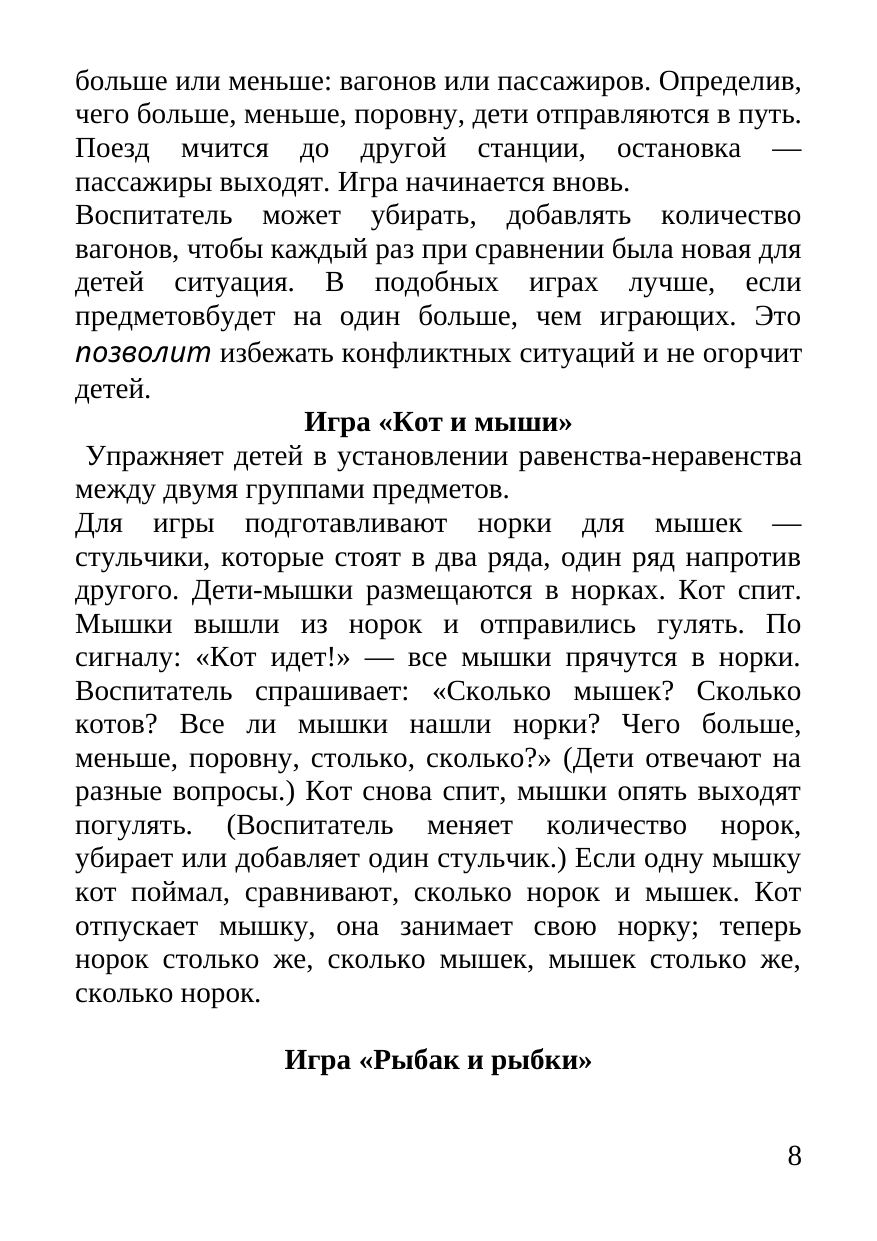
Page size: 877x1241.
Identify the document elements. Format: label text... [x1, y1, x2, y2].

text Игра «Кот и мыши» [75, 404, 802, 438]
text Воспитатель может убирать, добавлять количество вагонов, чтобы каждый раз при сравнении была новая для детей ситуация. В подобных играх лучше, если предметовбудет на один больше, чем играющих. Это позволит избежать конфликтных ситуаций и не огорчит детей. [75, 197, 802, 404]
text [75, 63, 802, 197]
text Для игры подготавливают норки для мышек — стульчики, которые стоят в два ряда, один ряд напротив другого. Дети-мышки размещаются в норках. Кот спит. Мышки вышли из норок и отправились гулять. По сигналу: «Кот идет!» — все мышки прячутся в норки. Воспитатель спрашивает: «Сколько мышек? Сколько котов? Все ли мышки нашли норки? Чего больше, меньше, поровну, столько, сколько?» (Дети отвечают на разные вопросы.) Кот снова спит, мышки опять выходят погулять. (Воспитатель меняет количество норок, убирает или добавляет один стульчик.) Если одну мышку кот поймал, сравнивают, сколько норок и мышек. Кот отпускает мышку, она занимает свою норку; теперь норок столько же, сколько мышек, мышек столько же, сколько норок. [75, 505, 802, 1008]
text Упражняет детей в установлении равенства-неравенства между двумя группами предметов. [75, 438, 802, 505]
text Игра «Рыбак и рыбки» [75, 1042, 802, 1075]
